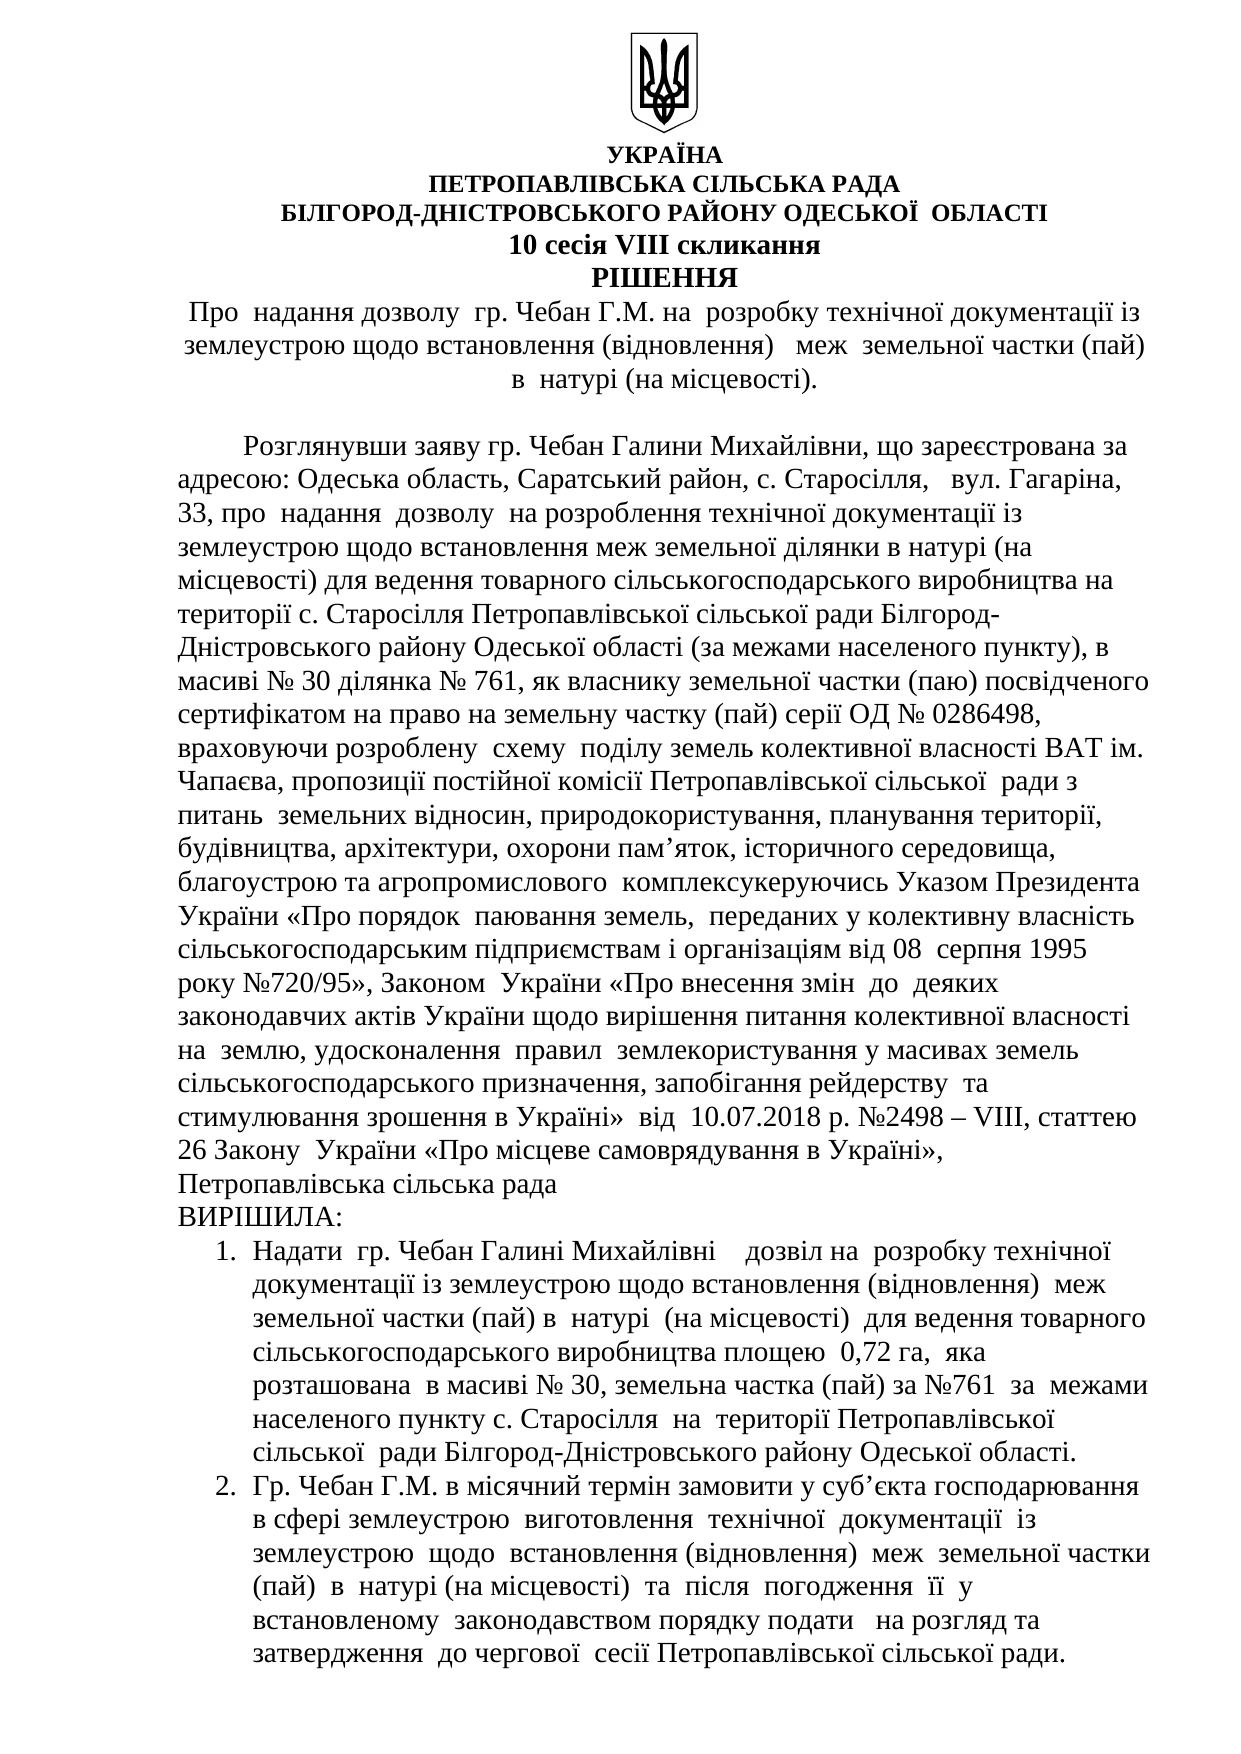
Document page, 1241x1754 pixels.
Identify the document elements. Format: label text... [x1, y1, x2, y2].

list Надати гр. Чебан Галині Михайлівні дозвіл на розробку технічної документації із землеустрою щодо встановлення (відновлення) меж земельної частки (пай) в натурі (на місцевості) для ведення товарного сільськогосподарського виробництва площею 0,72 га, яка розташована в масиві № 30, земельна частка (пай) за №761 за межами населеного пункту с. Старосілля на території Петропавлівської сільської ради Білгород-Дністровського району Одеської області. [215, 1233, 1152, 1468]
list Гр. Чебан Г.М. в місячний термін замовити у суб’єкта господарювання в сфері землеустрою виготовлення технічної документації із землеустрою щодо встановлення (відновлення) меж земельної частки (пай) в натурі (на місцевості) та після погодження її у встановленому законодавством порядку подати на розгляд та затвердження до чергової сесії Петропавлівської сільської ради. [215, 1468, 1152, 1669]
text ВИРІШИЛА: [177, 1199, 1152, 1233]
text УКРАЇНА [177, 141, 1152, 169]
text Про надання дозволу гр. Чебан Г.М. на розробку технічної документації із землеустрою щодо встановлення (відновлення) меж земельної частки (пай) в натурі (на місцевості). [177, 294, 1152, 394]
picture [624, 29, 705, 141]
text Розглянувши заяву гр. Чебан Галини Михайлівни, що зареєстрована за адресою: Одеська область, Саратський район, с. Старосілля, вул. Гагаріна, 33, про надання дозволу на розроблення технічної документації із землеустрою щодо встановлення меж земельної ділянки в натурі (на місцевості) для ведення товарного сільськогосподарського виробництва на території с. Старосілля Петропавлівської сільської ради Білгород-Дністровського району Одеської області (за межами населеного пункту), в масиві № 30 ділянка № 761, як власнику земельної частки (паю) посвідченого сертифікатом на право на земельну частку (пай) серії ОД № 0286498, враховуючи розроблену схему поділу земель колективної власності ВАТ ім. Чапаєва, пропозиції постійної комісії Петропавлівської сільської ради з питань земельних відносин, природокористування, планування території, будівництва, архітектури, охорони пам’яток, історичного середовища, благоустрою та агропромислового комплексукеруючись Указом Президента України «Про порядок паювання земель, переданих у колективну власність сільськогосподарським підприємствам і організаціям від 08 серпня 1995 року №720/95», Законом України «Про внесення змін до деяких законодавчих актів України щодо вирішення питання колективної власності на землю, удосконалення правил землекористування у масивах земель сільськогосподарського призначення, запобігання рейдерству та стимулювання зрошення в Україні» від 10.07.2018 р. №2498 – VІІІ, статтею 26 Закону України «Про місцеве самоврядування в Україні», Петропавлівська сільська рада [177, 428, 1152, 1199]
text БІЛГОРОД-ДНІСТРОВСЬКОГО РАЙОНУ ОДЕСЬКОЇ ОБЛАСТІ [177, 198, 1152, 227]
text РІШЕННЯ [177, 260, 1152, 294]
text 10 сесія VІІІ скликання [177, 227, 1152, 260]
text ПЕТРОПАВЛІВСЬКА СІЛЬСЬКА РАДА [177, 169, 1152, 198]
